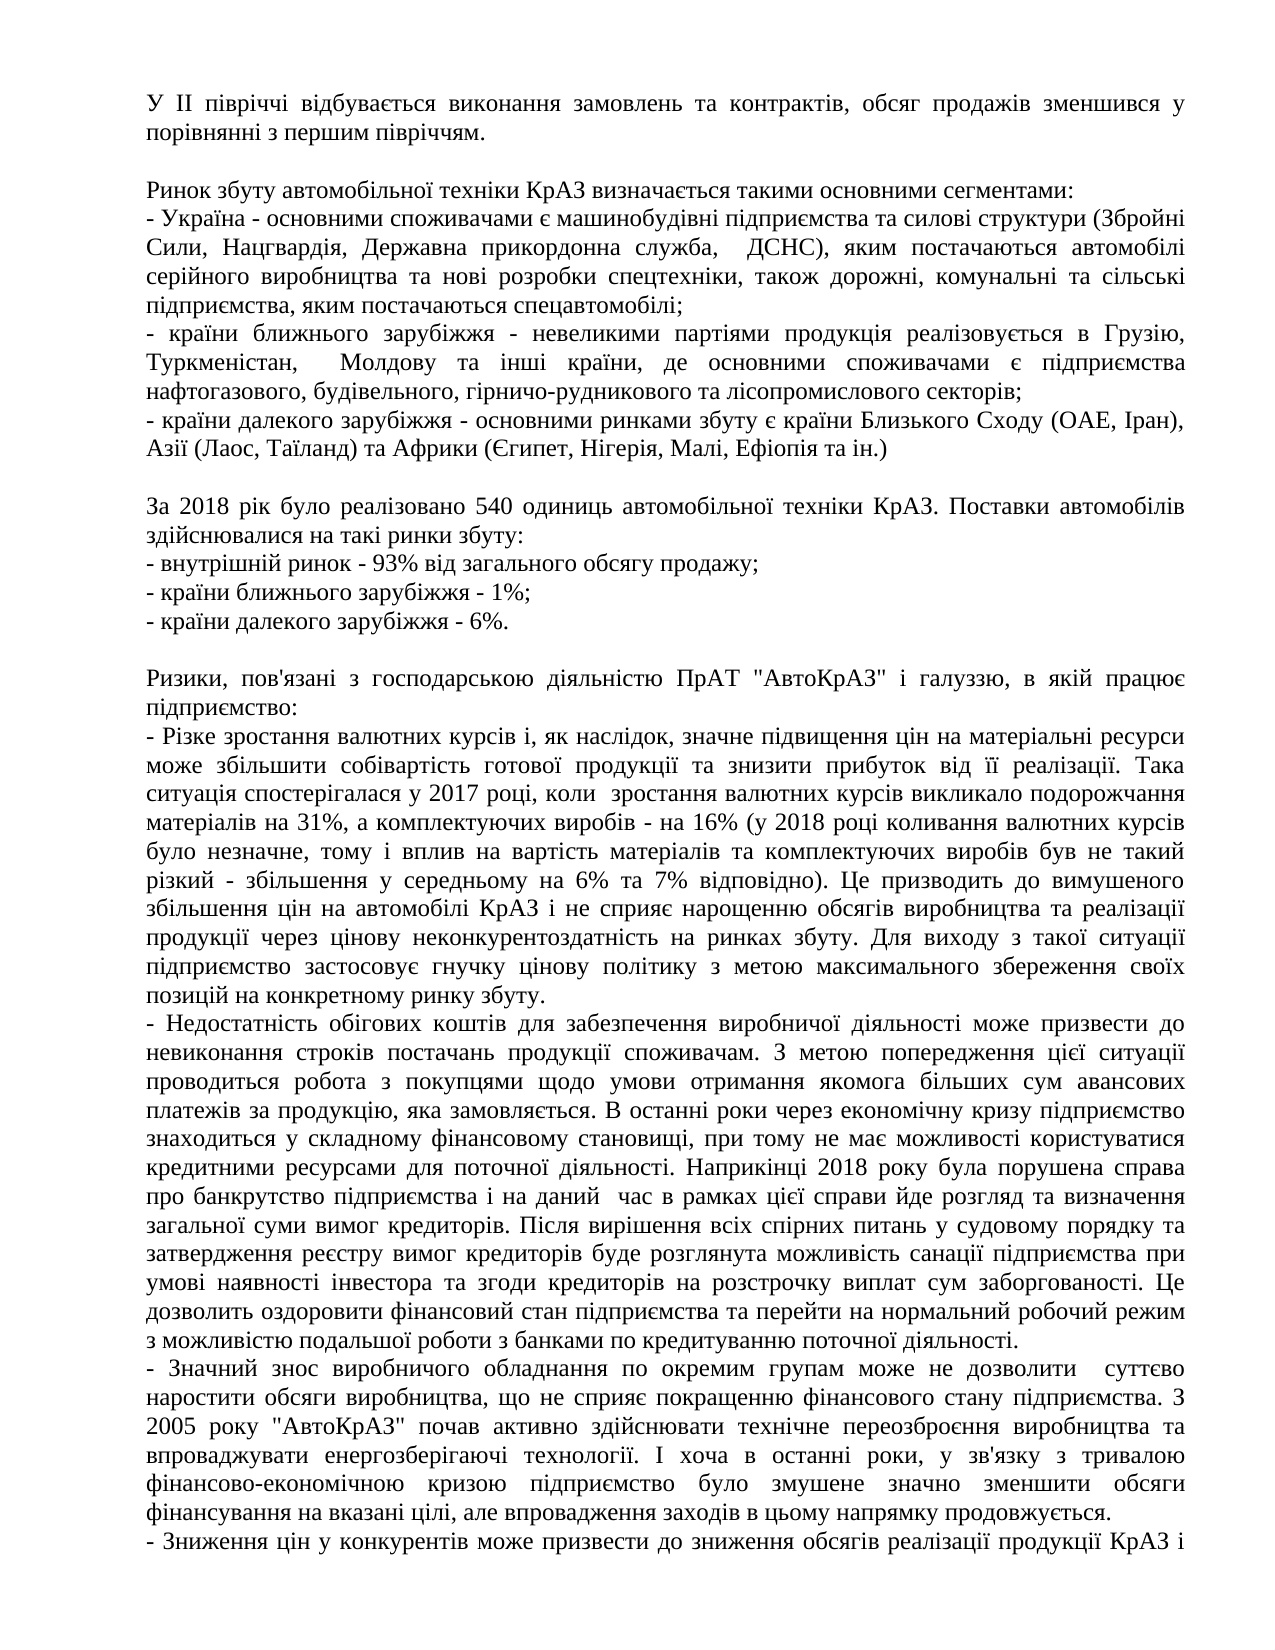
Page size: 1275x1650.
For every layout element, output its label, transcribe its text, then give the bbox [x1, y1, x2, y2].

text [146, 1526, 1186, 1555]
text За 2018 рiк було реалiзовано 540 одиниць автомобiльної технiки КрАЗ. Поставки автомобiлiв здiйснювалися на такi ринки збуту: [146, 491, 1186, 548]
text - Рiзке зростання валютних курсiв i, як наслiдок, значне пiдвищення цiн на матерiальнi ресурси може збiльшити собiвартiсть готової продукцiї та знизити прибуток вiд її реалiзацiї. Така ситуацiя спостерiгалася у 2017 роцi, коли зростання валютних курсiв викликало подорожчання матерiалiв на 31%, а комплектуючих виробiв - на 16% (у 2018 роцi коливання валютних курсiв було незначне, тому i вплив на вартiсть матерiалiв та комплектуючих виробiв був не такий рiзкий - збiльшення у середньому на 6% та 7% вiдповiдно). Це призводить до вимушеного збiльшення цiн на автомобiлi КрАЗ i не сприяє нарощенню обсягiв виробництва та реалiзацiї продукцiї через цiнову неконкурентоздатнiсть на ринках збуту. Для виходу з такої ситуацiї пiдприємство застосовує гнучку цiнову полiтику з метою максимального збереження своїх позицiй на конкретному ринку збуту. [146, 721, 1186, 1008]
text Ринок збуту автомобiльної технiки КрАЗ визначається такими основними сегментами: [146, 175, 1186, 203]
text - Україна - основними споживачами є машинобудiвнi пiдприємства та силовi структури (Збройнi Сили, Нацгвардiя, Державна прикордонна служба, ДСНС), яким постачаються автомобiлi серiйного виробництва та новi розробки спецтехнiки, також дорожнi, комунальнi та сiльськi пiдприємства, яким постачаються спецавтомобiлi; [146, 203, 1186, 318]
text - Недостатнiсть обiгових коштiв для забезпечення виробничої дiяльностi може призвести до невиконання строкiв постачань продукцiї споживачам. З метою попередження цiєї ситуацiї проводиться робота з покупцями щодо умови отримання якомога бiльших сум авансових платежiв за продукцiю, яка замовляється. В останнi роки через економiчну кризу пiдприємство знаходиться у складному фiнансовому становищi, при тому не має можливостi користуватися кредитними ресурсами для поточної дiяльностi. Наприкiнцi 2018 року була порушена справа про банкрутство пiдприємства i на даний час в рамках цiєї справи йде розгляд та визначення загальної суми вимог кредиторiв. Пiсля вирiшення всiх спiрних питань у судовому порядку та затвердження реєстру вимог кредиторiв буде розглянута можливiсть санацiї пiдприємства при умовi наявностi iнвестора та згоди кредиторiв на розстрочку виплат сум заборгованостi. Це дозволить оздоровити фiнансовий стан пiдприємства та перейти на нормальний робочий режим з можливiстю подальшої роботи з банками по кредитуванню поточної дiяльностi. [146, 1008, 1186, 1353]
text - внутрiшнiй ринок - 93% вiд загального обсягу продажу; [146, 548, 1186, 577]
text - країни далекого зарубiжжя - основними ринками збуту є країни Близького Сходу (ОАЕ, Iран), Азiї (Лаос, Таїланд) та Африки (Єгипет, Нiгерiя, Малi, Ефiопiя та iн.) [146, 405, 1186, 462]
text - країни далекого зарубiжжя - 6%. [146, 606, 1186, 635]
text У II пiврiччi вiдбувається виконання замовлень та контрактiв, обсяг продажiв зменшився у порiвняннi з першим пiврiччям. [146, 88, 1186, 146]
text - країни ближнього зарубiжжя - 1%; [146, 577, 1186, 606]
text - країни ближнього зарубiжжя - невеликими партiями продукцiя реалiзовується в Грузiю, Туркменiстан, Молдову та iншi країни, де основними споживачами є пiдприємства нафтогазового, будiвельного, гiрничо-рудникового та лiсопромислового секторiв; [146, 318, 1186, 405]
text Ризики, пов'язанi з господарською дiяльнiстю ПрАТ "АвтоКрАЗ" i галуззю, в якiй працює пiдприємство: [146, 663, 1186, 721]
text - Значний знос виробничого обладнання по окремим групам може не дозволити суттєво наростити обсяги виробництва, що не сприяє покращенню фiнансового стану пiдприємства. З 2005 року "АвтоКрАЗ" почав активно здiйснювати технiчне переозброєння виробництва та впроваджувати енергозберiгаючi технологiї. I хоча в останнi роки, у зв'язку з тривалою фiнансово-економiчною кризою пiдприємство було змушене значно зменшити обсяги фiнансування на вказанi цiлi, але впровадження заходiв в цьому напрямку продовжується. [146, 1353, 1186, 1526]
